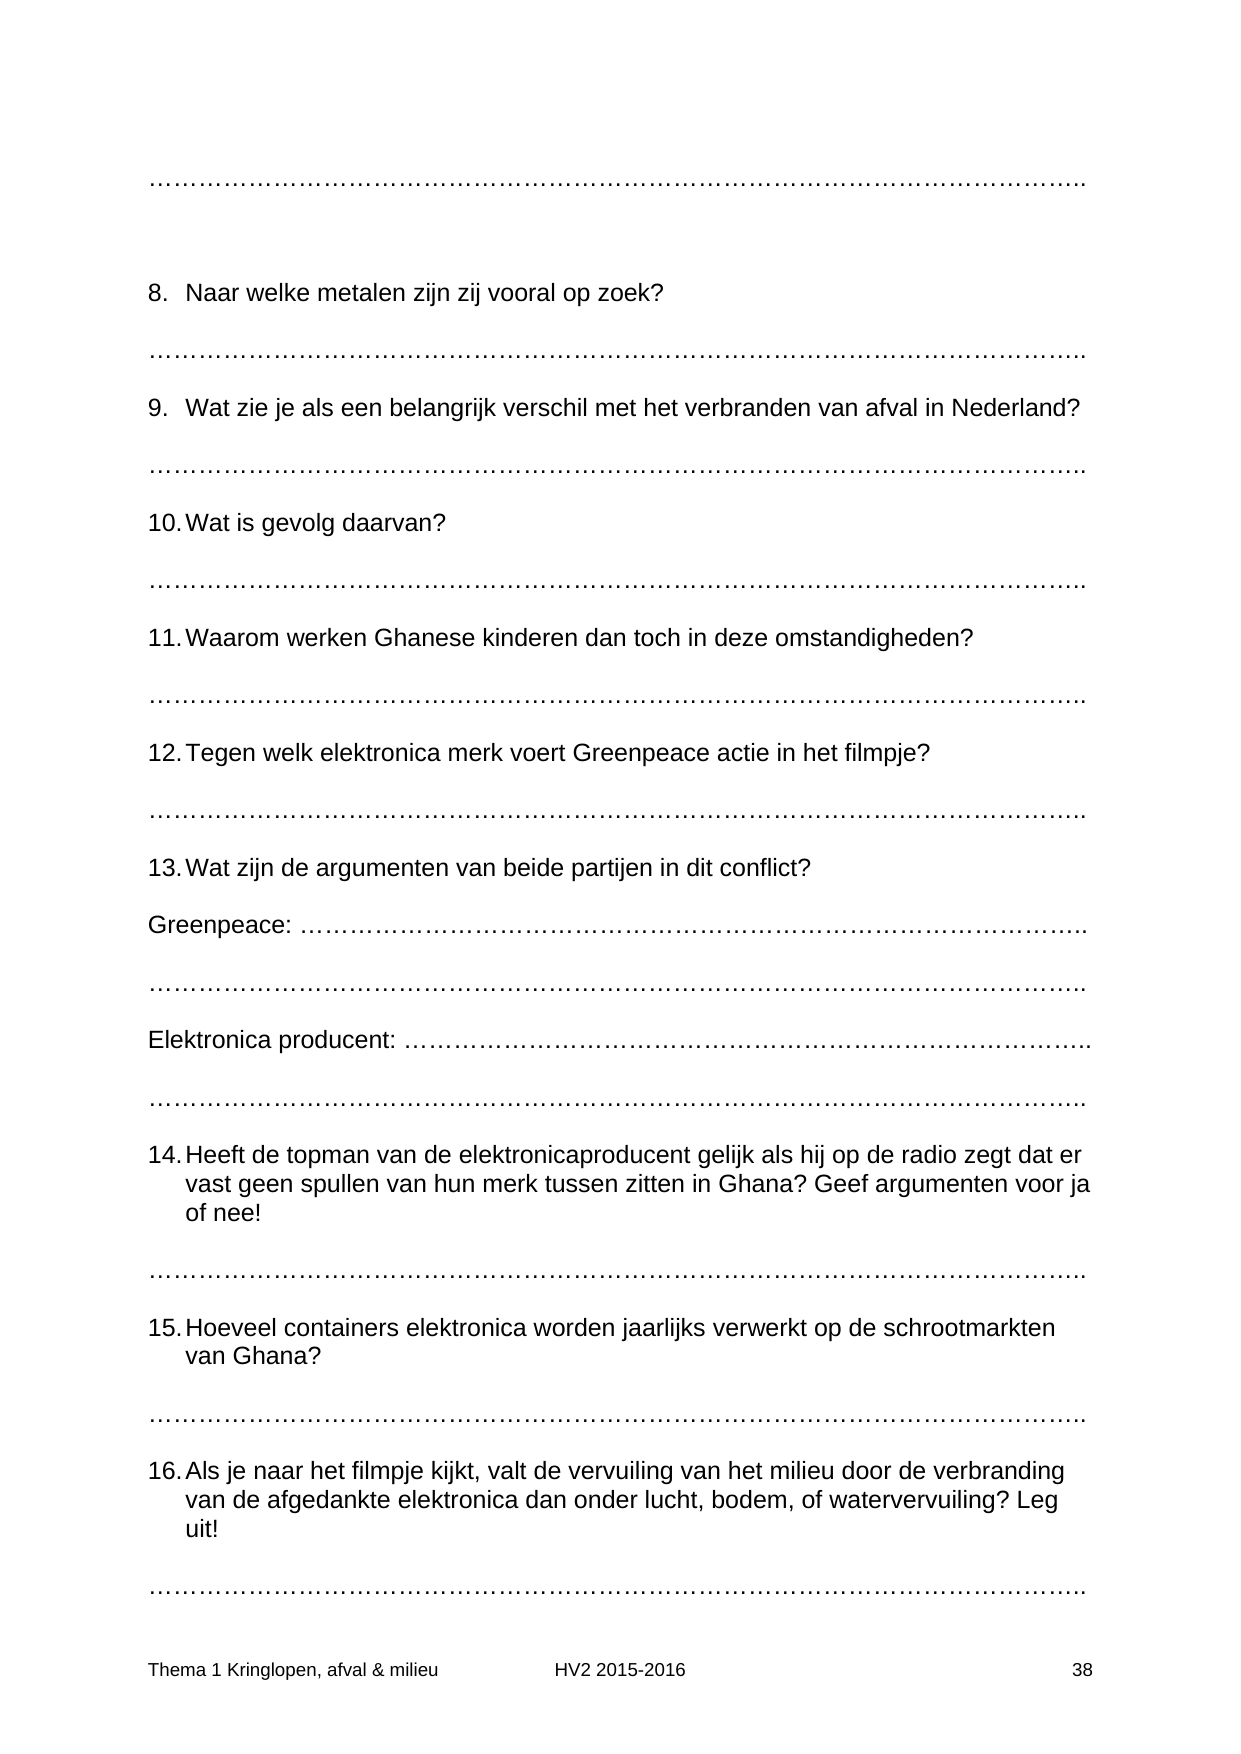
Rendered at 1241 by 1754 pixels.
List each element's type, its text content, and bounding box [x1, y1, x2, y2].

text ………………………………………………………………………………………………….. [148, 335, 1093, 364]
text ………………………………………………………………………………………………….. [148, 565, 1093, 594]
text ………………………………………………………………………………………………….. [148, 967, 1093, 996]
text ………………………………………………………………………………………………….. [148, 450, 1093, 479]
text ………………………………………………………………………………………………….. [148, 1082, 1093, 1111]
text Greenpeace: ………………………………………………………………………………….. [148, 910, 1093, 939]
list Tegen welk elektronica merk voert Greenpeace actie in het filmpje? [148, 737, 1093, 766]
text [148, 1571, 1093, 1600]
list Waarom werken Ghanese kinderen dan toch in deze omstandigheden? [148, 622, 1093, 651]
list Wat zijn de argumenten van beide partijen in dit conflict? [148, 852, 1093, 881]
list Als je naar het filmpje kijkt, valt de vervuiling van het milieu door de verbranding van de afgedankte elektronica dan onder lucht, bodem, of watervervuiling? Leg uit! [148, 1456, 1093, 1542]
list Wat zie je als een belangrijk verschil met het verbranden van afval in Nederland? [148, 392, 1093, 421]
text ………………………………………………………………………………………………….. [148, 162, 1093, 191]
list Heeft de topman van de elektronicaproducent gelijk als hij op de radio zegt dat er vast geen spullen van hun merk tussen zitten in Ghana? Geef argumenten voor ja of nee! [148, 1140, 1093, 1226]
list Wat is gevolg daarvan? [148, 507, 1093, 536]
list Hoeveel containers elektronica worden jaarlijks verwerkt op de schrootmarkten van Ghana? [148, 1312, 1093, 1370]
text ………………………………………………………………………………………………….. [148, 1399, 1093, 1427]
text ………………………………………………………………………………………………….. [148, 795, 1093, 824]
text ………………………………………………………………………………………………….. [148, 680, 1093, 709]
text Elektronica producent: ……………………………………………………………………….. [148, 1025, 1093, 1054]
list Naar welke metalen zijn zij vooral op zoek? [148, 277, 1093, 306]
text ………………………………………………………………………………………………….. [148, 1255, 1093, 1284]
